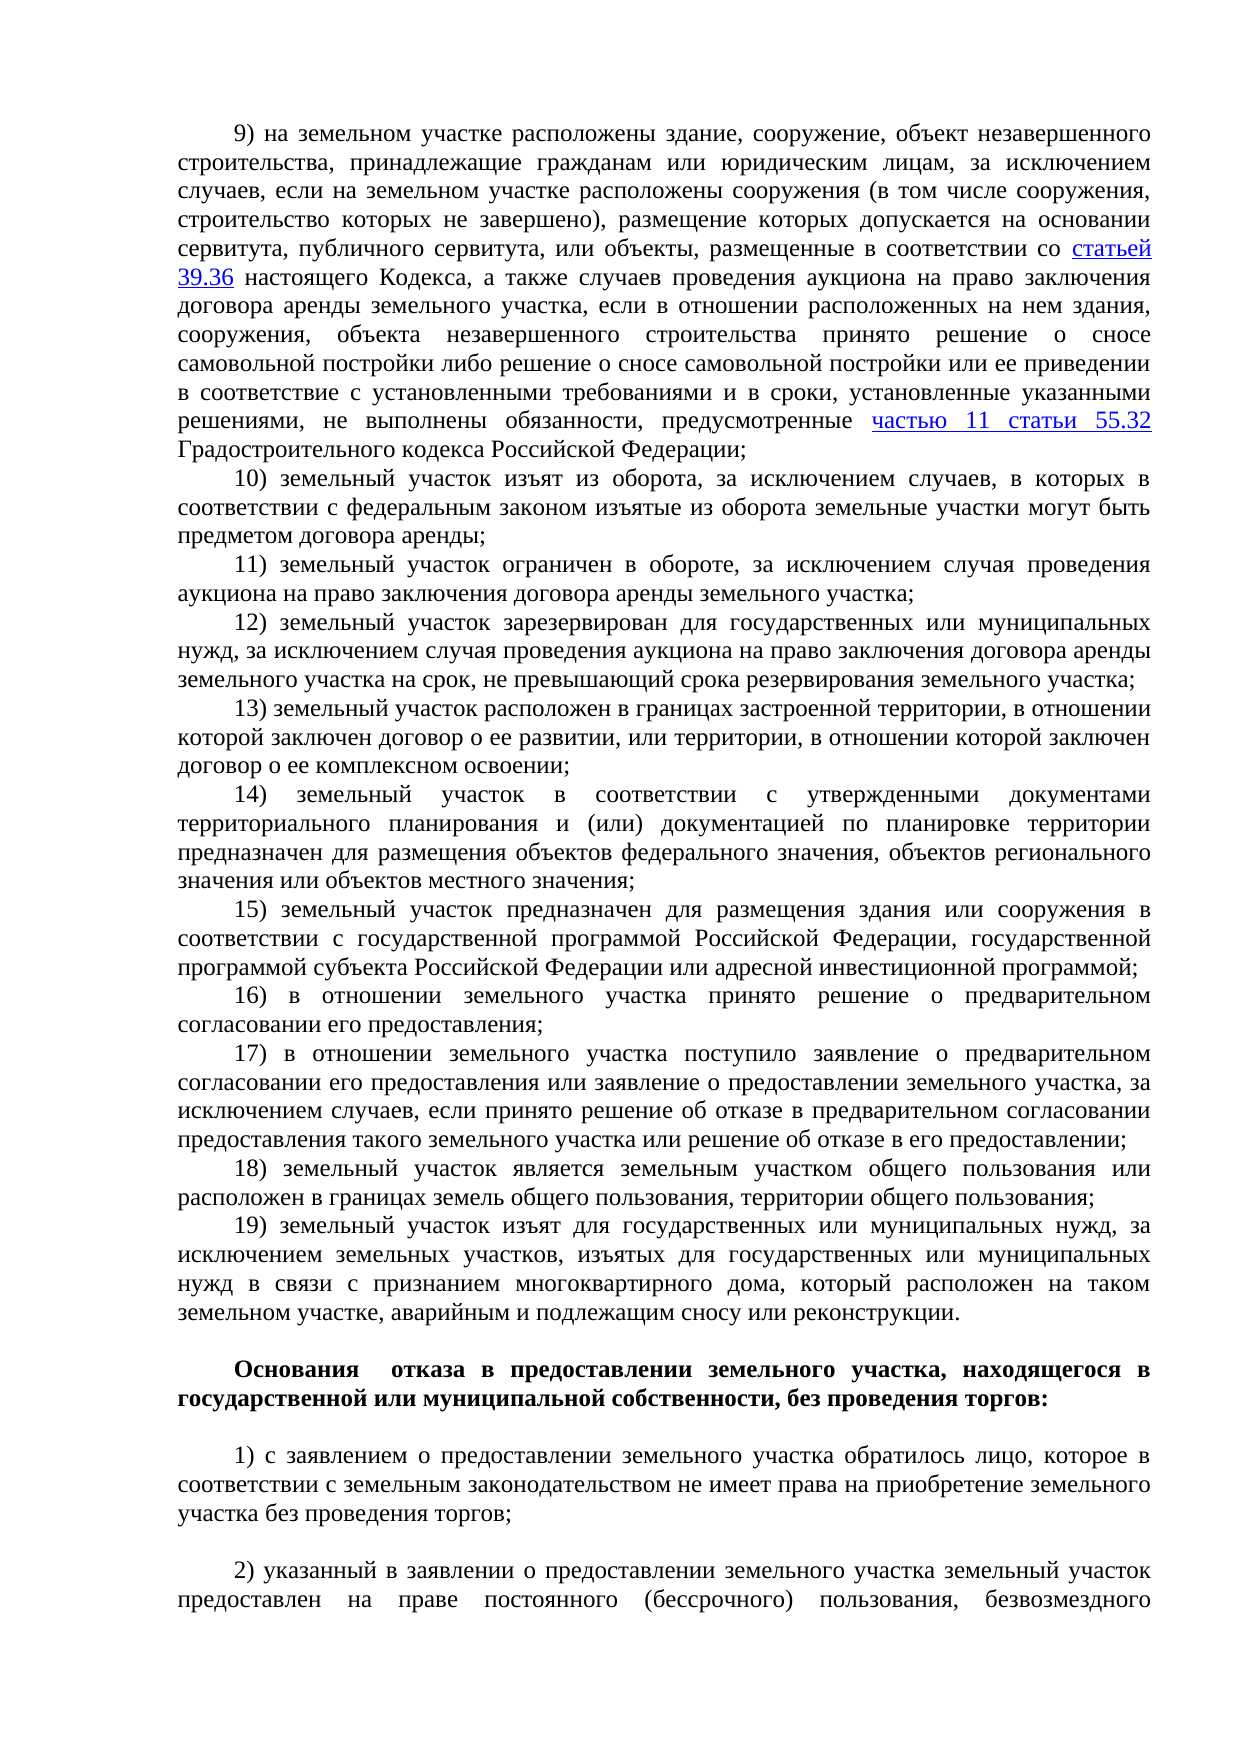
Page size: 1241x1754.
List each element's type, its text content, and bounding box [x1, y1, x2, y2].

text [177, 1556, 1152, 1613]
text 14) земельный участок в соответствии с утвержденными документами территориального планирования и (или) документацией по планировке территории предназначен для размещения объектов федерального значения, объектов регионального значения или объектов местного значения; [177, 779, 1152, 894]
text 13) земельный участок расположен в границах застроенной территории, в отношении которой заключен договор о ее развитии, или территории, в отношении которой заключен договор о ее комплексном освоении; [177, 693, 1152, 779]
text 11) земельный участок ограничен в обороте, за исключением случая проведения аукциона на право заключения договора аренды земельного участка; [177, 549, 1152, 607]
text 1) с заявлением о предоставлении земельного участка обратилось лицо, которое в соответствии с земельным законодательством не имеет права на приобретение земельного участка без проведения торгов; [177, 1441, 1152, 1527]
text 18) земельный участок является земельным участком общего пользования или расположен в границах земель общего пользования, территории общего пользования; [177, 1153, 1152, 1211]
text 15) земельный участок предназначен для размещения здания или сооружения в соответствии с государственной программой Российской Федерации, государственной программой субъекта Российской Федерации или адресной инвестиционной программой; [177, 894, 1152, 981]
text Основания отказа в предоставлении земельного участка, находящегося в государственной или муниципальной собственности, без проведения торгов: [177, 1354, 1152, 1412]
text 9) на земельном участке расположены здание, сооружение, объект незавершенного строительства, принадлежащие гражданам или юридическим лицам, за исключением случаев, если на земельном участке расположены сооружения (в том числе сооружения, строительство которых не завершено), размещение которых допускается на основании сервитута, публичного сервитута, или объекты, размещенные в соответствии со статьей 39.36 настоящего Кодекса, а также случаев проведения аукциона на право заключения договора аренды земельного участка, если в отношении расположенных на нем здания, сооружения, объекта незавершенного строительства принято решение о сносе самовольной постройки либо решение о сносе самовольной постройки или ее приведении в соответствие с установленными требованиями и в сроки, установленные указанными решениями, не выполнены обязанности, предусмотренные частью 11 статьи 55.32 Градостроительного кодекса Российской Федерации; [177, 118, 1152, 463]
text 19) земельный участок изъят для государственных или муниципальных нужд, за исключением земельных участков, изъятых для государственных или муниципальных нужд в связи с признанием многоквартирного дома, который расположен на таком земельном участке, аварийным и подлежащим сносу или реконструкции. [177, 1211, 1152, 1326]
text 12) земельный участок зарезервирован для государственных или муниципальных нужд, за исключением случая проведения аукциона на право заключения договора аренды земельного участка на срок, не превышающий срока резервирования земельного участка; [177, 607, 1152, 693]
text 10) земельный участок изъят из оборота, за исключением случаев, в которых в соответствии с федеральным законом изъятые из оборота земельные участки могут быть предметом договора аренды; [177, 463, 1152, 549]
text 16) в отношении земельного участка принято решение о предварительном согласовании его предоставления; [177, 981, 1152, 1038]
text 17) в отношении земельного участка поступило заявление о предварительном согласовании его предоставления или заявление о предоставлении земельного участка, за исключением случаев, если принято решение об отказе в предварительном согласовании предоставления такого земельного участка или решение об отказе в его предоставлении; [177, 1038, 1152, 1153]
